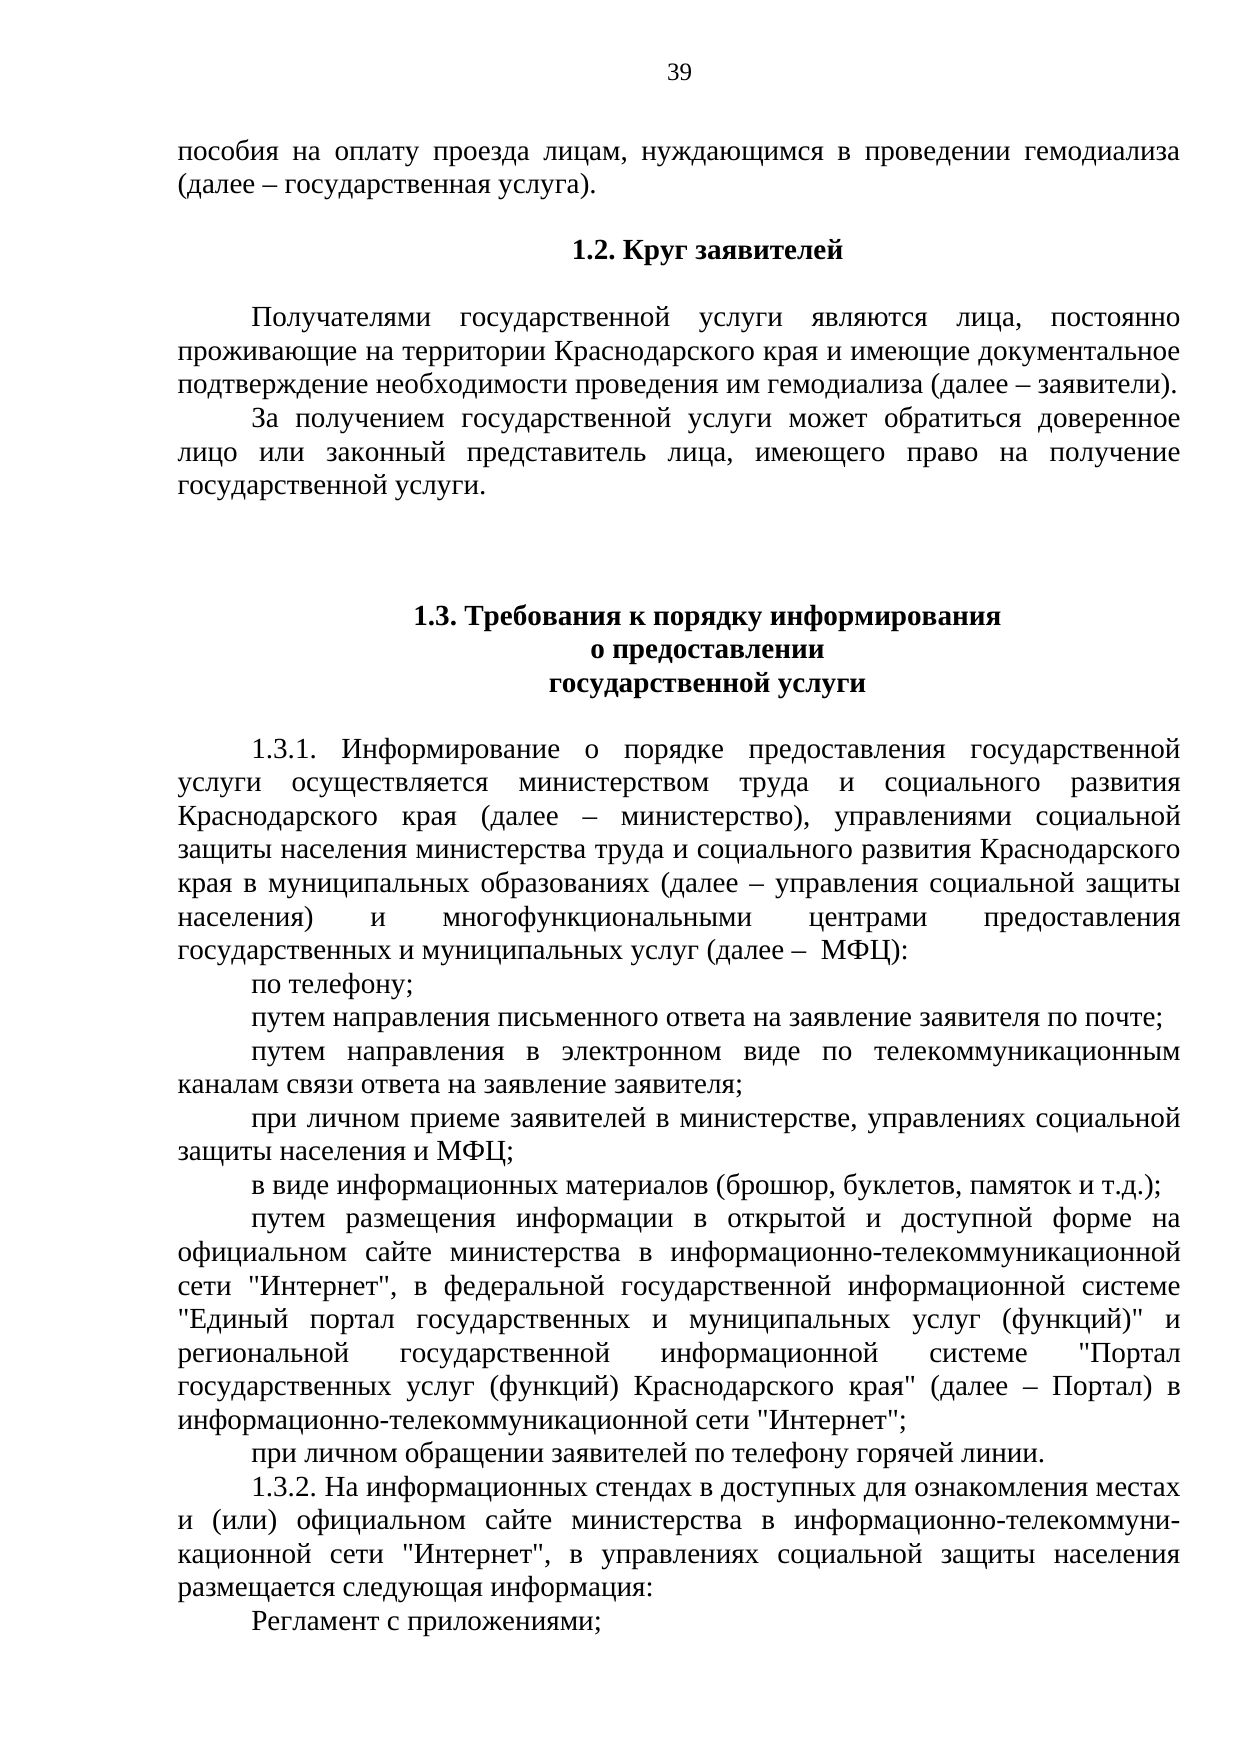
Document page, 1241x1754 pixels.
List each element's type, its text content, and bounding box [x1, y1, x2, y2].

text путем размещения информации в открытой и доступной форме на официальном сайте министерства в информационно-телекоммуникационной сети "Интернет", в федеральной государственной информационной системе "Единый портал государственных и муниципальных услуг (функций)" и региональной государственной информационной системе "Портал государственных услуг (функций) Краснодарского края" (далее – Портал) в информационно-телекоммуникационной сети "Интернет"; [177, 1201, 1181, 1435]
text Регламент с приложениями; [177, 1603, 1181, 1637]
text путем направления в электронном виде по телекоммуникационным каналам связи ответа на заявление заявителя; [177, 1033, 1181, 1100]
text 1.3.1. Информирование о порядке предоставления государственной услуги осуществляется министерством труда и социального развития Краснодарского края (далее – министерство), управлениями социальной защиты населения министерства труда и социального развития Краснодарского края в муниципальных образованиях (далее – управления социальной защиты населения) и многофункциональными центрами предоставления государственных и муниципальных услуг (далее – МФЦ): [177, 731, 1181, 966]
text при личном приеме заявителей в министерстве, управлениях социальной защиты населения и МФЦ; [177, 1100, 1181, 1167]
text при личном обращении заявителей по телефону горячей линии. [177, 1435, 1181, 1469]
text 1.3. Требования к порядку информирования [233, 598, 1181, 631]
text 1.2. Круг заявителей [233, 232, 1181, 266]
text по телефону; [177, 966, 1181, 999]
text 1.3.2. На информационных стендах в доступных для ознакомления местах и (или) официальном сайте министерства в информационно-телекоммуни-кационной сети "Интернет", в управлениях социальной защиты населения размещается следующая информация: [177, 1469, 1181, 1603]
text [177, 133, 1181, 200]
text За получением государственной услуги может обратиться доверенное лицо или законный представитель лица, имеющего право на получение государственной услуги. [177, 400, 1181, 501]
text Получателями государственной услуги являются лица, постоянно проживающие на территории Краснодарского края и имеющие документальное подтверждение необходимости проведения им гемодиализа (далее – заявители). [177, 299, 1181, 400]
text в виде информационных материалов (брошюр, буклетов, памяток и т.д.); [177, 1167, 1181, 1201]
text путем направления письменного ответа на заявление заявителя по почте; [177, 999, 1181, 1033]
text государственной услуги [233, 665, 1181, 698]
text о предоставлении [233, 631, 1181, 665]
